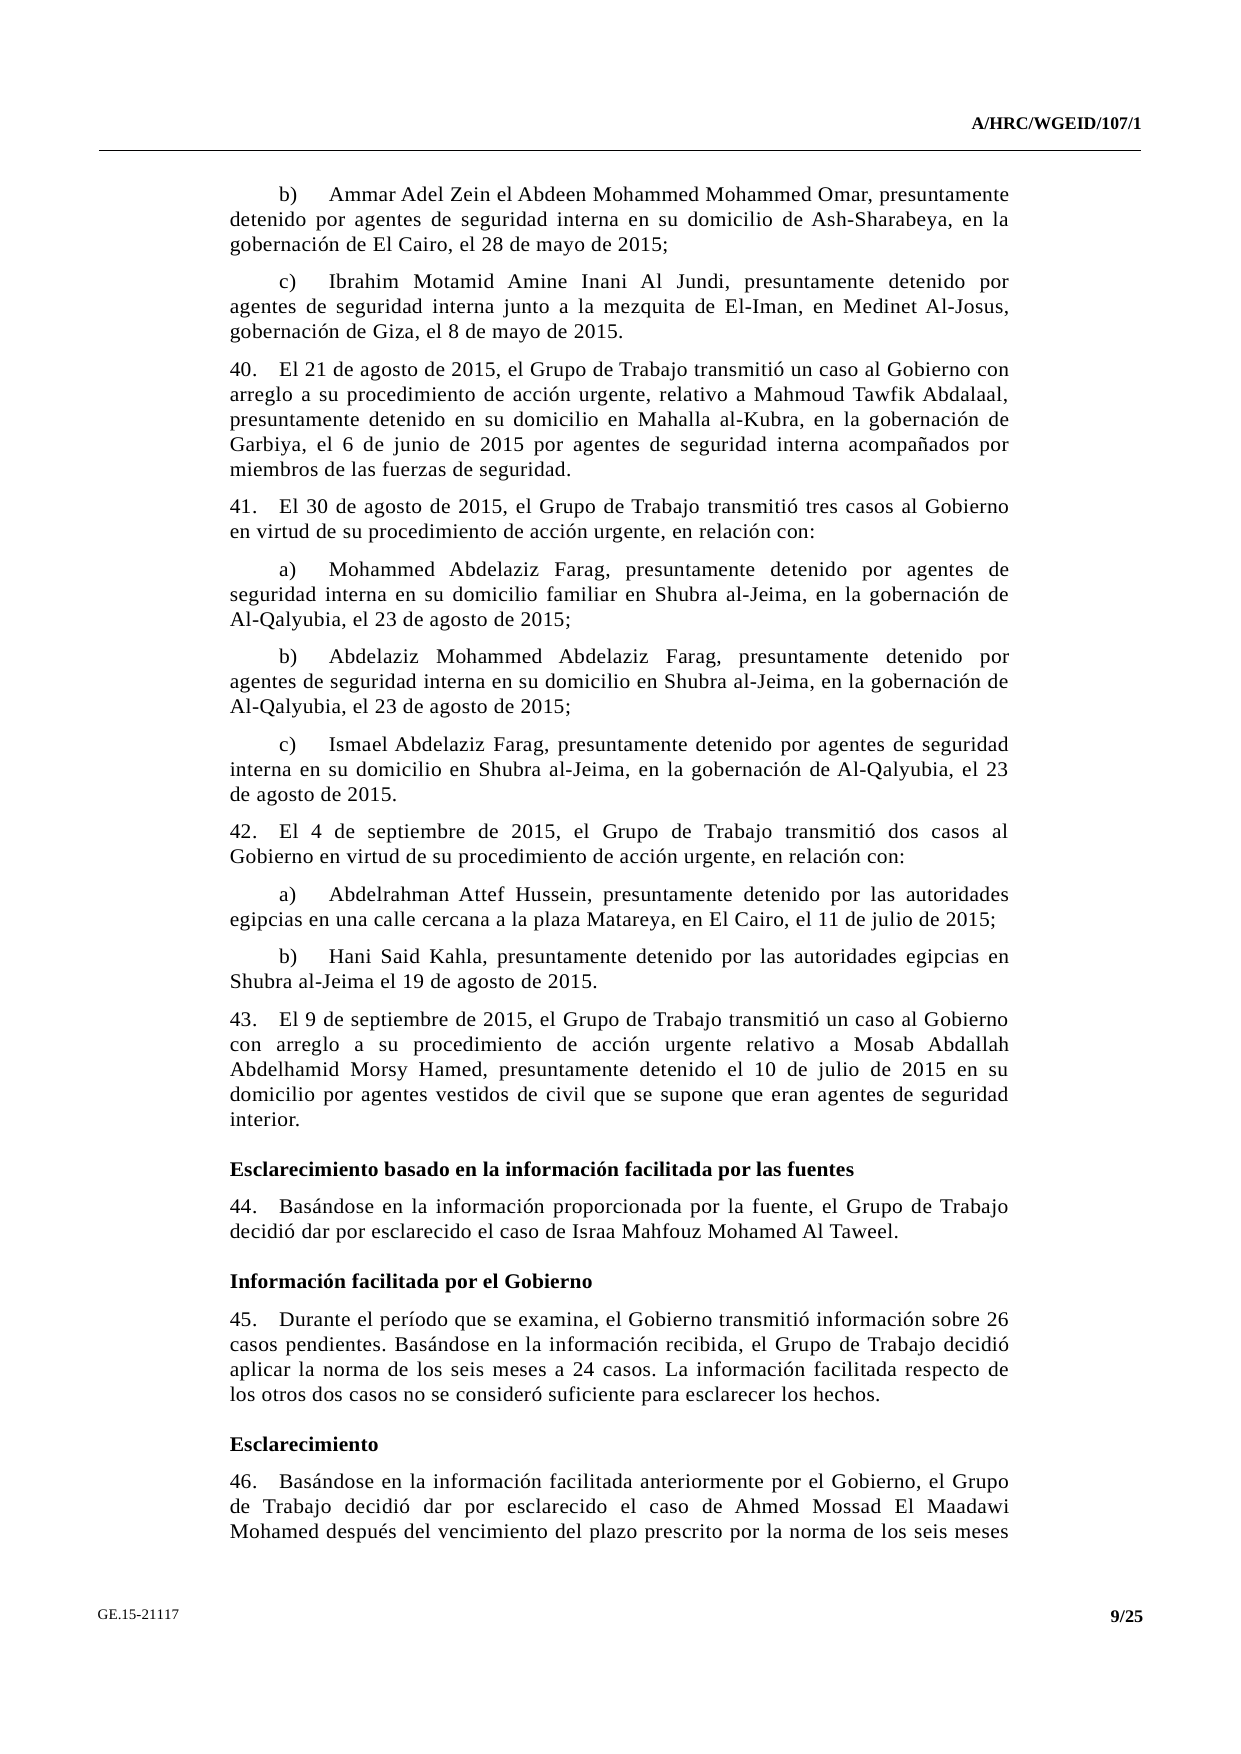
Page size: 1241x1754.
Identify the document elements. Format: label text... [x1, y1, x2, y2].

text 41. El 30 de agosto de 2015, el Grupo de Trabajo transmitió tres casos al Gobierno en virtud de su procedimiento de acción urgente, en relación con: [229, 494, 1011, 544]
text b) Ammar Adel Zein el Abdeen Mohammed Mohammed Omar, presuntamente detenido por agentes de seguridad interna en su domicilio de Ash-Sharabeya, en la gobernación de El Cairo, el 28 de mayo de 2015; [229, 181, 1011, 256]
text c) Ismael Abdelaziz Farag, presuntamente detenido por agentes de seguridad interna en su domicilio en Shubra al-Jeima, en la gobernación de Al-Qalyubia, el 23 de agosto de 2015. [229, 731, 1011, 806]
text b) Hani Said Kahla, presuntamente detenido por las autoridades egipcias en Shubra al-Jeima el 19 de agosto de 2015. [229, 944, 1011, 994]
text 43. El 9 de septiembre de 2015, el Grupo de Trabajo transmitió un caso al Gobierno con arreglo a su procedimiento de acción urgente relativo a Mosab Abdallah Abdelhamid Morsy Hamed, presuntamente detenido el 10 de julio de 2015 en su domicilio por agentes vestidos de civil que se supone que eran agentes de seguridad interior. [229, 1006, 1011, 1131]
text a) Mohammed Abdelaziz Farag, presuntamente detenido por agentes de seguridad interna en su domicilio familiar en Shubra al-Jeima, en la gobernación de Al-Qalyubia, el 23 de agosto de 2015; [229, 556, 1011, 631]
text b) Abdelaziz Mohammed Abdelaziz Farag, presuntamente detenido por agentes de seguridad interna en su domicilio en Shubra al-Jeima, en la gobernación de Al-Qalyubia, el 23 de agosto de 2015; [229, 644, 1011, 719]
text 40. El 21 de agosto de 2015, el Grupo de Trabajo transmitió un caso al Gobierno con arreglo a su procedimiento de acción urgente, relativo a Mahmoud Tawfik Abdalaal, presuntamente detenido en su domicilio en Mahalla al-Kubra, en la gobernación de Garbiya, el 6 de junio de 2015 por agentes de seguridad interna acompañados por miembros de las fuerzas de seguridad. [229, 356, 1011, 481]
text 42. El 4 de septiembre de 2015, el Grupo de Trabajo transmitió dos casos al Gobierno en virtud de su procedimiento de acción urgente, en relación con: [229, 819, 1011, 869]
text 45. Durante el período que se examina, el Gobierno transmitió información sobre 26 casos pendientes. Basándose en la información recibida, el Grupo de Trabajo decidió aplicar la norma de los seis meses a 24 casos. La información facilitada respecto de los otros dos casos no se consideró suficiente para esclarecer los hechos. [229, 1306, 1011, 1406]
text a) Abdelrahman Attef Hussein, presuntamente detenido por las autoridades egipcias en una calle cercana a la plaza Matareya, en El Cairo, el 11 de julio de 2015; [229, 881, 1011, 931]
text Esclarecimiento basado en la información facilitada por las fuentes [97, 1156, 1011, 1181]
text Esclarecimiento [97, 1431, 1011, 1456]
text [229, 1469, 1011, 1544]
text c) Ibrahim Motamid Amine Inani Al Jundi, presuntamente detenido por agentes de seguridad interna junto a la mezquita de El-Iman, en Medinet Al-Josus, gobernación de Giza, el 8 de mayo de 2015. [229, 269, 1011, 344]
text 44. Basándose en la información proporcionada por la fuente, el Grupo de Trabajo decidió dar por esclarecido el caso de Israa Mahfouz Mohamed Al Taweel. [229, 1194, 1011, 1244]
text Información facilitada por el Gobierno [97, 1269, 1011, 1294]
